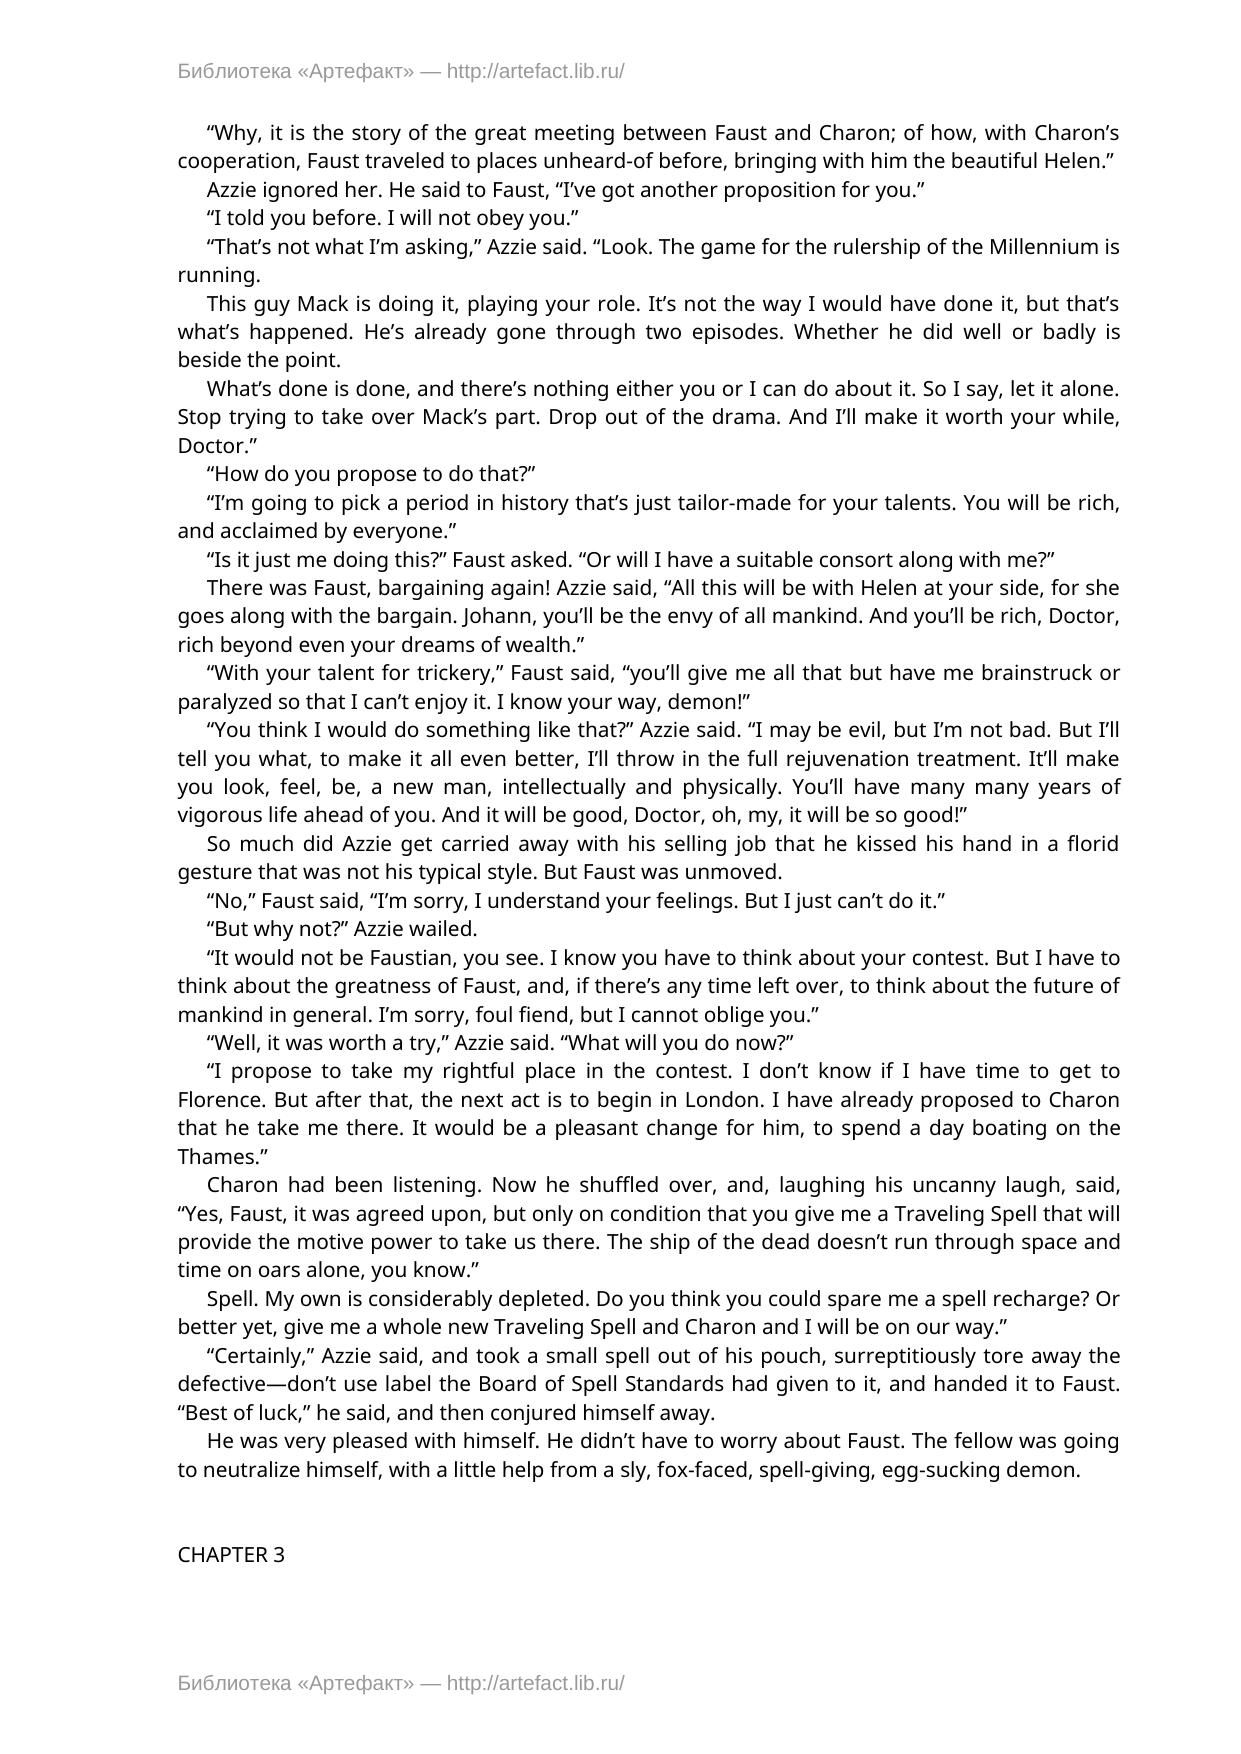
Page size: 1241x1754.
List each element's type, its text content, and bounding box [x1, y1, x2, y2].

text “I propose to take my rightful place in the contest. I don’t know if I have time to get to Florence. But after that, the next act is to begin in London. I have already proposed to Charon that he take me there. It would be a pleasant change for him, to spend a day boating on the Thames.” [177, 1057, 1122, 1170]
text “No,” Faust said, “I’m sorry, I understand your feelings. But I just can’t do it.” [177, 886, 1122, 914]
subtitle CHAPTER 3 [177, 1540, 1122, 1568]
text “Why, it is the story of the great meeting between Faust and Charon; of how, with Charon’s cooperation, Faust traveled to places unheard-of before, bringing with him the beautiful Helen.” [177, 118, 1122, 175]
text “You think I would do something like that?” Azzie said. “I may be evil, but I’m not bad. But I’ll tell you what, to make it all even better, I’ll throw in the full rejuvenation treatment. It’ll make you look, feel, be, a new man, intellectually and physically. You’ll have many many years of vigorous life ahead of you. And it will be good, Doctor, oh, my, it will be so good!” [177, 715, 1122, 829]
text “That’s not what I’m asking,” Azzie said. “Look. The game for the rulership of the Millennium is running. [177, 232, 1122, 289]
text Charon had been listening. Now he shuffled over, and, laughing his uncanny laugh, said, “Yes, Faust, it was agreed upon, but only on condition that you give me a Traveling Spell that will provide the motive power to take us there. The ship of the dead doesn’t run through space and time on oars alone, you know.” [177, 1170, 1122, 1284]
text “I’m going to pick a period in history that’s just tailor-made for your talents. You will be rich, and acclaimed by everyone.” [177, 488, 1122, 545]
text “But why not?” Azzie wailed. [177, 914, 1122, 943]
text So much did Azzie get carried away with his selling job that he kissed his hand in a florid gesture that was not his typical style. But Faust was unmoved. [177, 829, 1122, 886]
text What’s done is done, and there’s nothing either you or I can do about it. So I say, let it alone. Stop trying to take over Mack’s part. Drop out of the drama. And I’ll make it worth your while, Doctor.” [177, 374, 1122, 459]
text Spell. My own is considerably depleted. Do you think you could spare me a spell recharge? Or better yet, give me a whole new Traveling Spell and Charon and I will be on our way.” [177, 1284, 1122, 1341]
text Azzie ignored her. He said to Faust, “I’ve got another proposition for you.” [177, 175, 1122, 203]
text “Is it just me doing this?” Faust asked. “Or will I have a suitable consort along with me?” [177, 545, 1122, 573]
text He was very pleased with himself. He didn’t have to worry about Faust. The fellow was going to neutralize himself, with a little help from a sly, fox-faced, spell-giving, egg-sucking demon. [177, 1426, 1122, 1483]
text There was Faust, bargaining again! Azzie said, “All this will be with Helen at your side, for she goes along with the bargain. Johann, you’ll be the envy of all mankind. And you’ll be rich, Doctor, rich beyond even your dreams of wealth.” [177, 573, 1122, 658]
text This guy Mack is doing it, playing your role. It’s not the way I would have done it, but that’s what’s happened. He’s already gone through two episodes. Whether he did well or badly is beside the point. [177, 289, 1122, 374]
text “I told you before. I will not obey you.” [177, 203, 1122, 232]
text “Well, it was worth a try,” Azzie said. “What will you do now?” [177, 1028, 1122, 1057]
text “Certainly,” Azzie said, and took a small spell out of his pouch, surreptitiously tore away the defective—don’t use label the Board of Spell Standards had given to it, and handed it to Faust. “Best of luck,” he said, and then conjured himself away. [177, 1341, 1122, 1426]
text “With your talent for trickery,” Faust said, “you’ll give me all that but have me brainstruck or paralyzed so that I can’t enjoy it. I know your way, demon!” [177, 658, 1122, 715]
text “How do you propose to do that?” [177, 459, 1122, 488]
text “It would not be Faustian, you see. I know you have to think about your contest. But I have to think about the greatness of Faust, and, if there’s any time left over, to think about the future of mankind in general. I’m sorry, foul fiend, but I cannot oblige you.” [177, 943, 1122, 1028]
